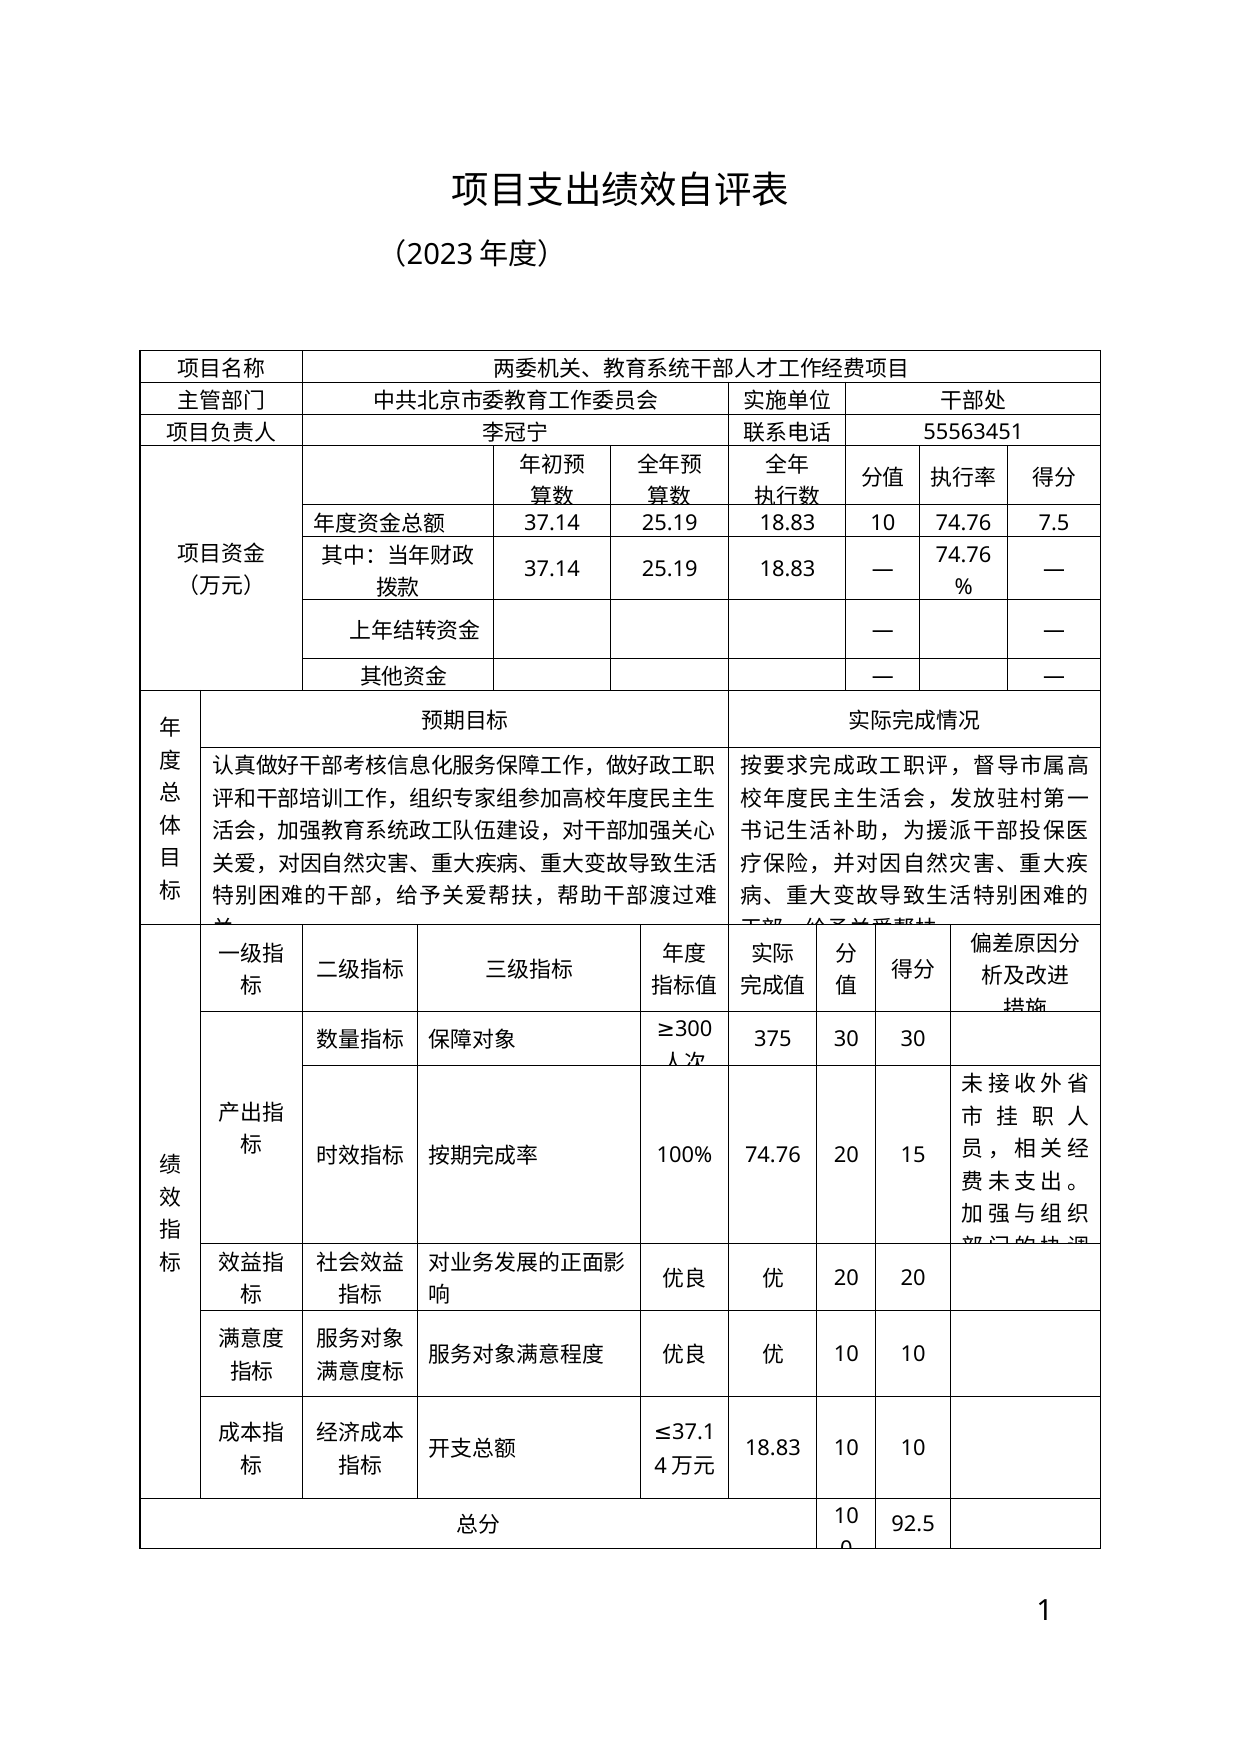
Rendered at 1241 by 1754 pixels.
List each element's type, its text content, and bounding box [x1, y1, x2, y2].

table_cell 总分 [141, 1499, 816, 1548]
table_cell 未接收外省市挂职人员，相关经费未支出。加强与组织部门的协调沟通。 [951, 1066, 1100, 1242]
table_cell 74.76 [729, 1066, 816, 1242]
table_cell 按要求完成政工职评，督导市属高校年度民主生活会，发放驻村第一书记生活补助，为援派干部投保医疗保险，并对因自然灾害、重大疾病、重大变故导致生活特别困难的干部，给予关爱帮扶。 [729, 748, 1100, 924]
table_cell [494, 659, 610, 690]
table_cell 37.14 [494, 537, 610, 599]
table_cell 10 [876, 1311, 950, 1396]
table_cell ≥300人次 [641, 1012, 728, 1065]
table_cell 10 [846, 505, 919, 536]
table_cell [951, 1397, 1100, 1498]
table_cell [951, 1244, 1100, 1310]
table_cell 7.5 [1008, 505, 1100, 536]
table_cell 李冠宁 [303, 415, 728, 445]
table_cell 100% [641, 1066, 728, 1242]
table_cell 年初预 算数 [494, 446, 610, 504]
table_cell [611, 600, 728, 658]
table_cell 经济成本指标 [303, 1397, 417, 1498]
table_cell 优 [729, 1311, 816, 1396]
table_cell [920, 600, 1007, 658]
table_cell 社会效益 指标 [303, 1244, 417, 1310]
table_cell — [1008, 537, 1100, 599]
table_cell 得分 [1008, 446, 1100, 504]
table_cell 联系电话 [729, 415, 845, 445]
table_cell — [846, 600, 919, 658]
table_cell 55563451 [846, 415, 1100, 445]
table_cell 实际完成情况 [729, 691, 1100, 747]
text 项目支出绩效自评表 [187, 155, 1053, 220]
table_cell 分值 [846, 446, 919, 504]
table_cell 上年结转资金 [303, 600, 493, 658]
table_cell 74.76% [920, 505, 1007, 536]
table_cell 按期完成率 [418, 1066, 640, 1242]
table_cell 产出指标 [201, 1012, 302, 1242]
table_cell 满意度 指标 [201, 1311, 302, 1396]
table_cell — [846, 659, 919, 690]
table_cell 30 [817, 1012, 875, 1065]
table_cell 偏差原因分析及改进 措施 [951, 925, 1100, 1011]
table_cell 实施单位 [729, 383, 845, 413]
table_cell 分值 [817, 925, 875, 1011]
table_cell 效益指标 [201, 1244, 302, 1310]
table_cell 得分 [876, 925, 950, 1011]
table_cell — [1008, 659, 1100, 690]
table_cell 74.76% [920, 537, 1007, 599]
table_cell 15 [876, 1066, 950, 1242]
table_cell 服务对象满意程度 [418, 1311, 640, 1396]
table_cell 37.14 [494, 505, 610, 536]
table_cell 时效指标 [303, 1066, 417, 1242]
table_cell 年度总体目标 [141, 691, 200, 924]
table_cell ≤37.14万元 [641, 1397, 728, 1498]
table_cell [729, 659, 845, 690]
table_cell 优良 [641, 1244, 728, 1310]
table_cell 10 [876, 1397, 950, 1498]
table_cell 开支总额 [418, 1397, 640, 1498]
table_cell 10 [817, 1397, 875, 1498]
table_cell 全年预 算数 [611, 446, 728, 504]
table_cell 20 [876, 1244, 950, 1310]
text （2023年度） [187, 220, 1053, 285]
table_cell — [1008, 600, 1100, 658]
table_cell 年度 指标值 [641, 925, 728, 1011]
table_cell [729, 600, 845, 658]
table_cell 100 [817, 1499, 875, 1548]
table_cell 25.19 [611, 505, 728, 536]
table_cell [920, 659, 1007, 690]
table_cell [951, 1311, 1100, 1396]
table_cell [951, 1012, 1100, 1065]
table_cell 三级指标 [418, 925, 640, 1011]
table_cell 10 [817, 1311, 875, 1396]
table_cell 对业务发展的正面影响 [418, 1244, 640, 1310]
table_cell 375 [729, 1012, 816, 1065]
table_cell 30 [876, 1012, 950, 1065]
table_cell 项目负责人 [141, 415, 302, 445]
table_cell [951, 1499, 1100, 1548]
table_cell 年度资金总额 [303, 505, 493, 536]
table_cell 其中：当年财政 拨款 [303, 537, 493, 599]
table_header 两委机关、教育系统干部人才工作经费项目 [303, 351, 1100, 382]
table_cell 优良 [641, 1311, 728, 1396]
table_cell 干部处 [846, 383, 1100, 413]
table_cell [494, 600, 610, 658]
table_cell [303, 446, 493, 504]
table_cell 实际 完成值 [729, 925, 816, 1011]
table_cell 18.83 [729, 537, 845, 599]
table_cell 数量指标 [303, 1012, 417, 1065]
table_cell 25.19 [611, 537, 728, 599]
table_cell 预期目标 [201, 691, 728, 747]
table_cell 项目资金 （万元） [141, 446, 302, 690]
table_cell 优 [729, 1244, 816, 1310]
table_cell 20 [817, 1244, 875, 1310]
table_cell 服务对象满意度标 [303, 1311, 417, 1396]
table_cell 92.5 [876, 1499, 950, 1548]
table_cell — [846, 537, 919, 599]
table_cell 其他资金 [303, 659, 493, 690]
table_cell 保障对象 [418, 1012, 640, 1065]
table_cell 全年 执行数 [729, 446, 845, 504]
table_cell 一级指标 [201, 925, 302, 1011]
table_header 项目名称 [141, 351, 302, 382]
table_cell 20 [817, 1066, 875, 1242]
table_cell 成本指标 [201, 1397, 302, 1498]
table_cell 中共北京市委教育工作委员会 [303, 383, 728, 413]
table_cell 绩 效 指 标 [141, 925, 200, 1498]
table_cell 主管部门 [141, 383, 302, 413]
table_cell 执行率 [920, 446, 1007, 504]
table_cell 18.83 [729, 1397, 816, 1498]
table_cell 认真做好干部考核信息化服务保障工作，做好政工职评和干部培训工作，组织专家组参加高校年度民主生活会，加强教育系统政工队伍建设，对干部加强关心关爱，对因自然灾害、重大疾病、重大变故导致生活特别困难的干部，给予关爱帮扶，帮助干部渡过难关。 [201, 748, 728, 924]
table_cell [611, 659, 728, 690]
table_cell 18.83 [729, 505, 845, 536]
table_cell 二级指标 [303, 925, 417, 1011]
